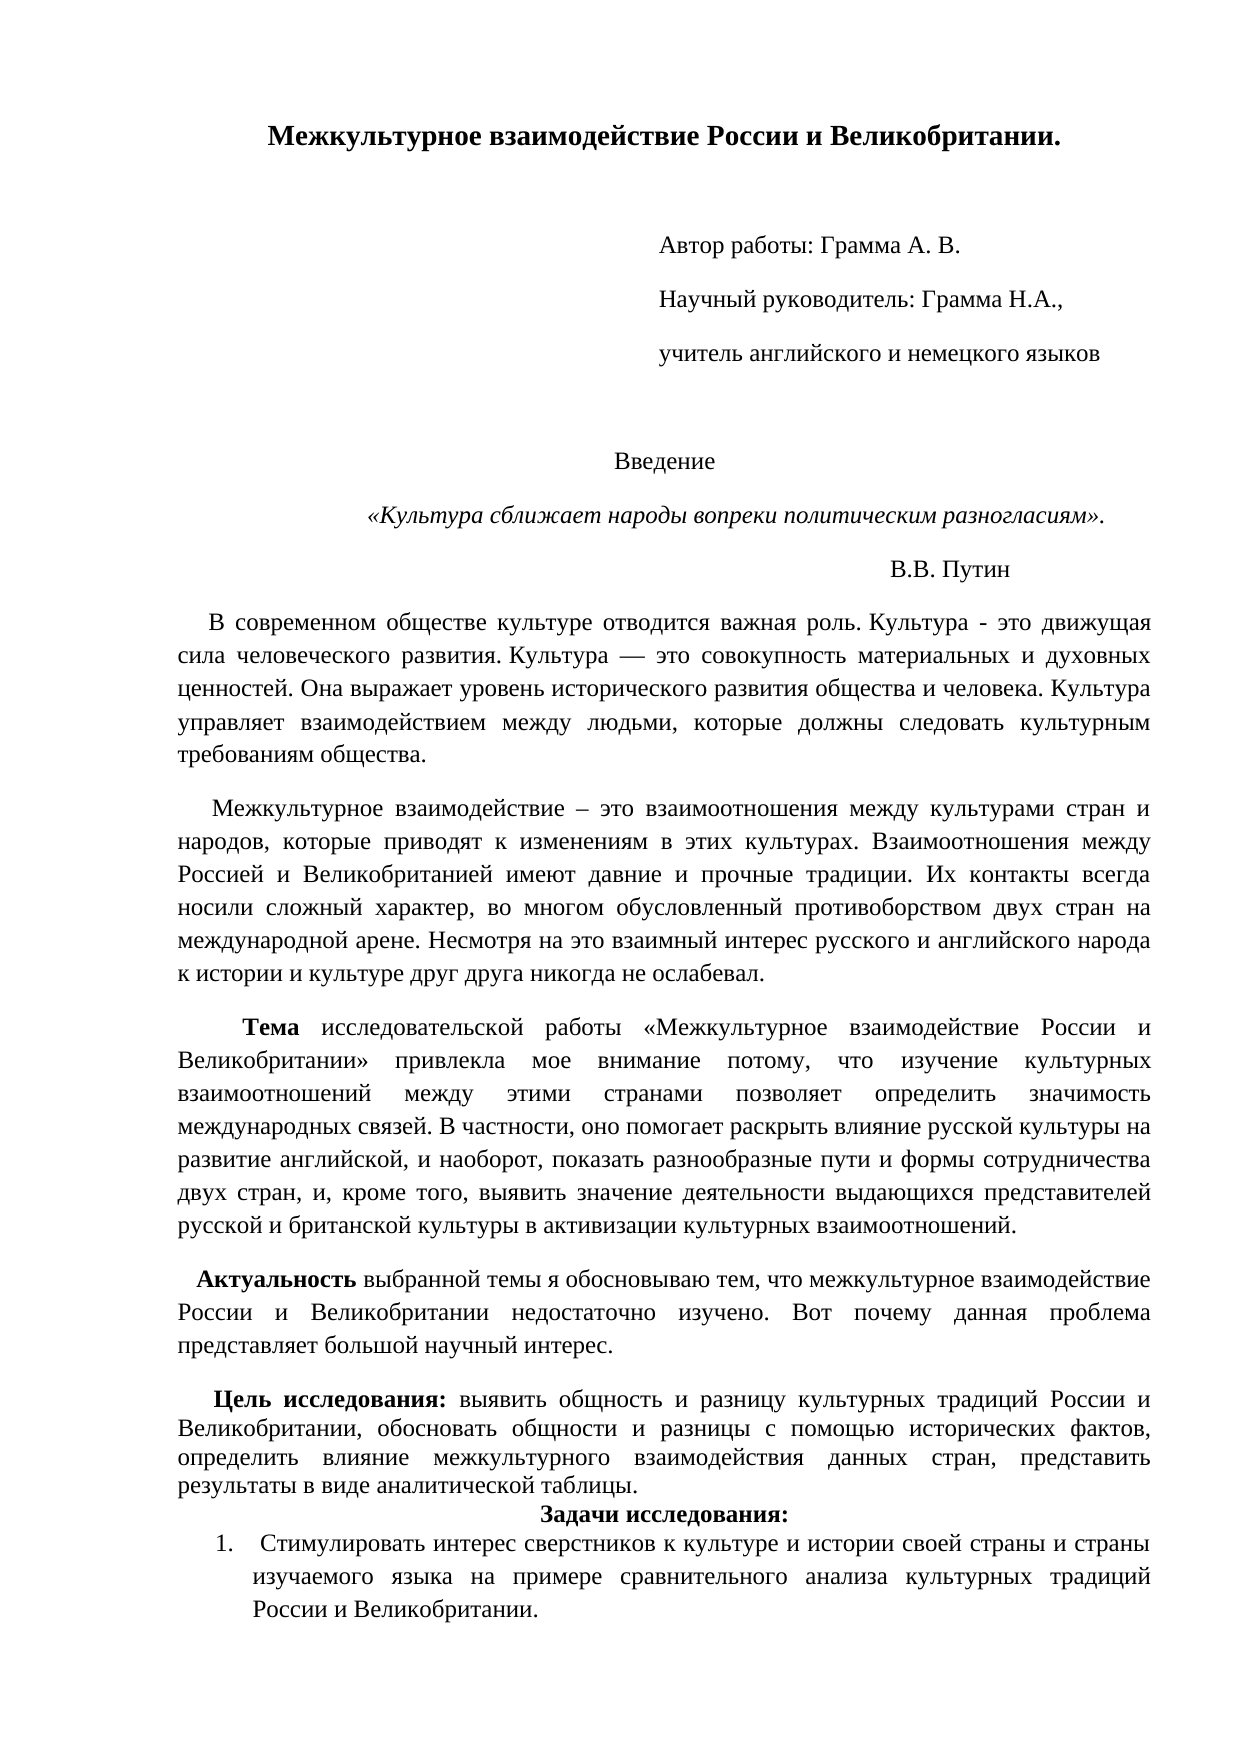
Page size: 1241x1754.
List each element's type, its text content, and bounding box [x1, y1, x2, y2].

text Цель исследования: выявить общность и разницу культурных традиций России и Великобритании, обосновать общности и разницы с помощью исторических фактов, определить влияние межкультурного взаимодействия данных стран, представить результаты в виде аналитической таблицы. [177, 1384, 1152, 1499]
text В современном обществе культуре отводится важная роль. Культура - это движущая сила человеческого развития. Культура — это совокупность материальных и духовных ценностей. Она выражает уровень исторического развития общества и человека. Культура управляет взаимодействием между людьми, которые должны следовать культурным требованиям общества. [177, 735, 1152, 768]
text Межкультурное взаимодействие – это взаимоотношения между культурами стран и народов, которые приводят к изменениям в этих культурах. Взаимоотношения между Россией и Великобританией имеют давние и прочные традиции. Их контакты всегда носили сложный характер, во многом обусловленный противоборством двух стран на международной арене. Несмотря на это взаимный интерес русского и английского народа к истории и культуре друг друга никогда не ослабевал. [177, 793, 1152, 987]
text «Культура сближает народы вопреки политическим разногласиям». [177, 500, 1152, 528]
text Автор работы: Грамма А. В. [177, 231, 1152, 259]
text Межкультурное взаимодействие России и Великобритании. [177, 118, 1152, 152]
text Введение [177, 446, 1152, 475]
text В.В. Путин [177, 554, 1152, 582]
list Стимулировать интерес сверстников к культуре и истории своей страны и страны изучаемого языка на примере сравнительного анализа культурных традиций России и Великобритании. [215, 1528, 1152, 1623]
text учитель английского и немецкого языков [177, 338, 1152, 367]
text В современном обществе культуре отводится важная роль. Культура - это движущая сила человеческого развития. Культура — это совокупность материальных и духовных ценностей. Она выражает уровень исторического развития общества и человека. Культура управляет взаимодействием между людьми, которые должны следовать культурным требованиям общества. [177, 607, 1152, 674]
text Актуальность выбранной темы я обосновываю тем, что межкультурное взаимодействие России и Великобритании недостаточно изучено. Вот почему данная проблема представляет большой научный интерес. [177, 1264, 1152, 1359]
text Задачи исследования: [177, 1499, 1152, 1528]
text Тема исследовательской работы «Межкультурное взаимодействие России и Великобритании» привлекла мое внимание потому, что изучение культурных взаимоотношений между этими странами позволяет определить значимость международных связей. В частности, оно помогает раскрыть влияние русской культуры на развитие английской, и наоборот, показать разнообразные пути и формы сотрудничества двух стран, и, кроме того, выявить значение деятельности выдающихся представителей русской и британской культуры в активизации культурных взаимоотношений. [177, 1012, 1152, 1239]
text Научный руководитель: Грамма Н.А., [177, 284, 1152, 313]
